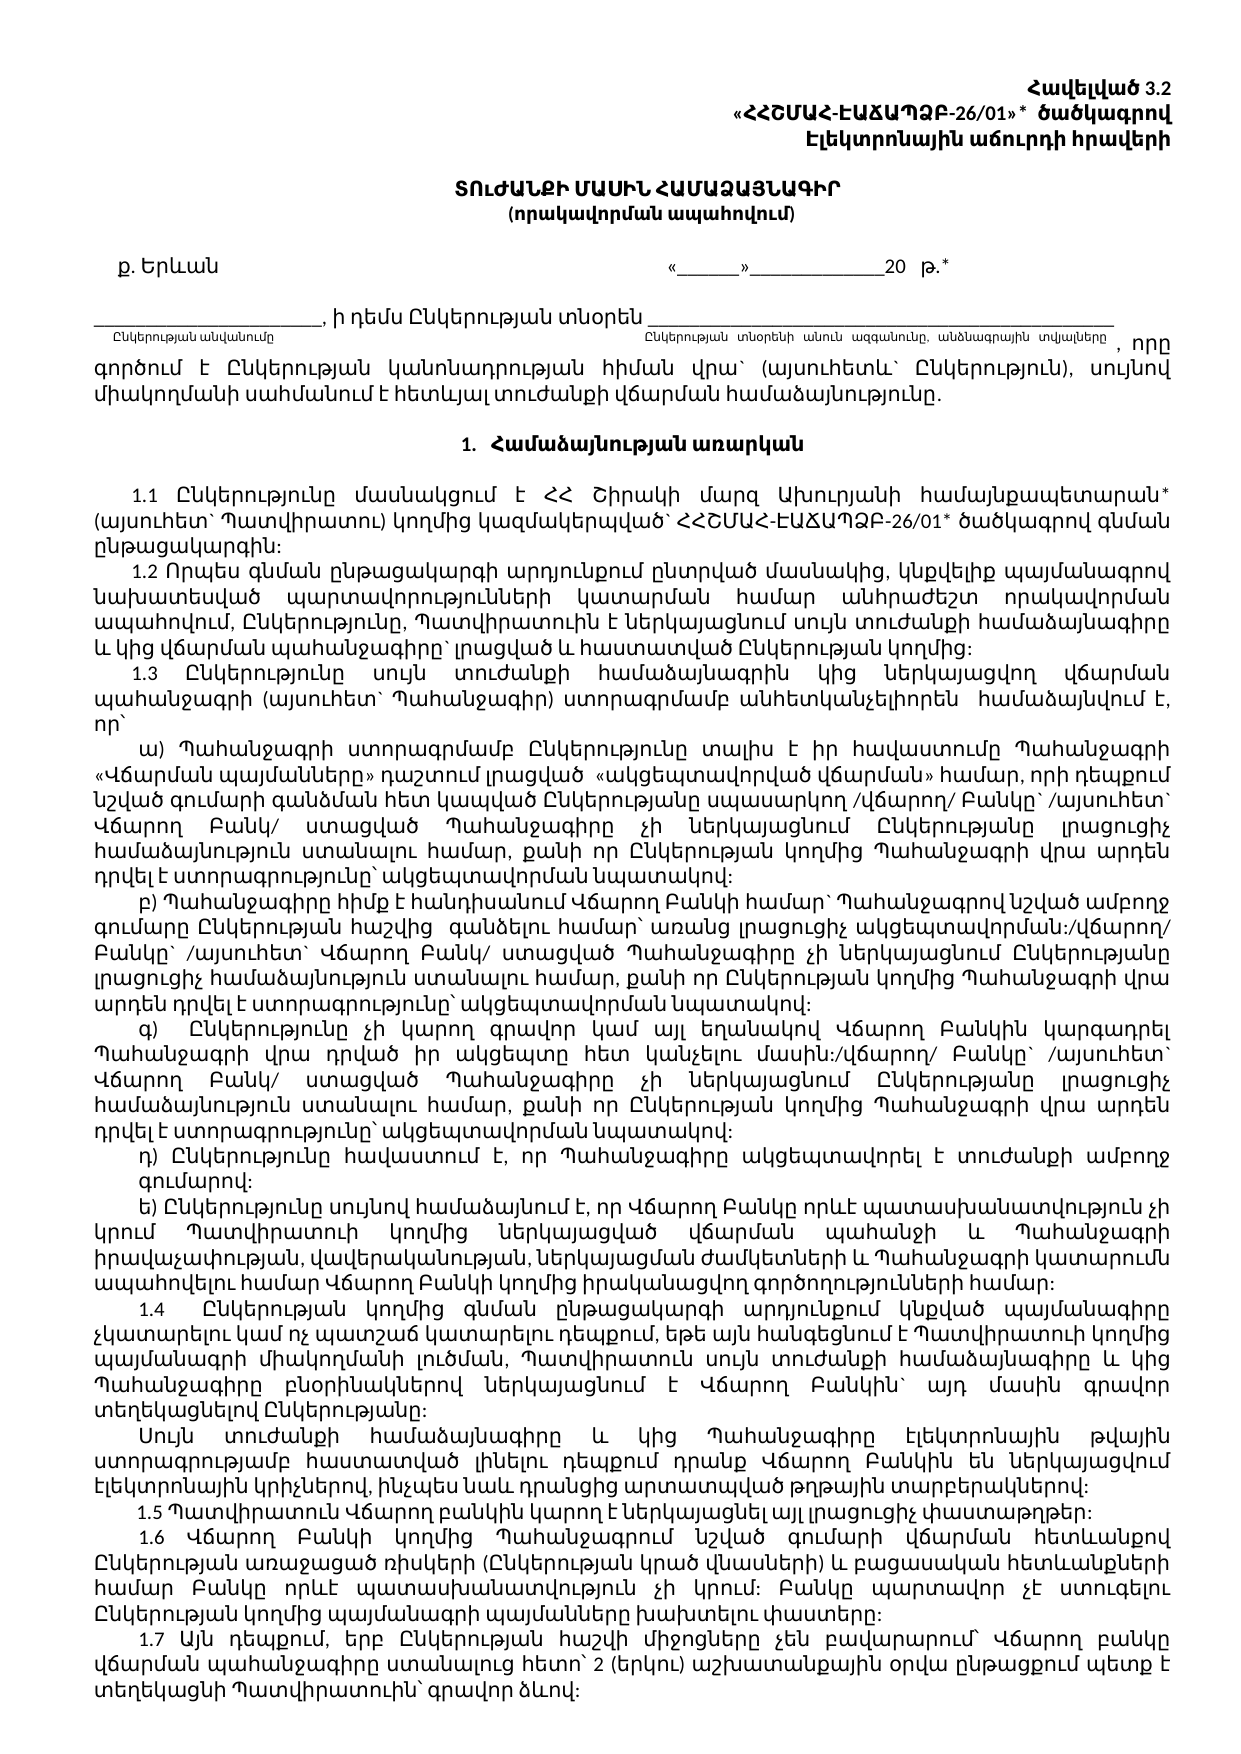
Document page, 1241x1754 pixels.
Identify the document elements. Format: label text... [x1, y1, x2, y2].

text 1.4 Ընկերության կողմից գնման ընթացակարգի արդյունքում կնքված պայմանագիրը չկատարելու կամ ոչ պատշաճ կատարելու դեպքում, եթե այն հանգեցնում է Պատվիրատուի կողմից պայմանագրի միակողմանի լուծման, Պատվիրատուն սույն տուժանքի համաձայնագիրը և կից Պահանջագիրը բնօրինակներով ներկայացնում է Վճարող Բանկին` այդ մասին գրավոր տեղեկացնելով Ընկերությանը: [94, 1296, 1171, 1423]
text ք. Երևան «______»_____________20 թ.* [94, 254, 1171, 279]
text ե) Ընկերությունը սույնով համաձայնում է, որ Վճարող Բանկը որևէ պատասխանատվություն չի կրում Պատվիրատուի կողմից ներկայացված վճարման պահանջի և Պահանջագրի իրավաչափության, վավերականության, ներկայացման ժամկետների և Պահանջագրի կատարումն ապահովելու համար Վճարող Բանկի կողմից իրականացվող գործողությունների համար: [94, 1194, 1171, 1296]
text Ընկերության անվանումը Ընկերության տնօրենի անուն ազգանունը, անձնագրային տվյալները , որը գործում է Ընկերության կանոնադրության հիման վրա` (այսուհետև` Ընկերություն), սույնով միակողմանի սահմանում է հետևյալ տուժանքի վճարման համաձայնությունը. [94, 330, 1171, 406]
text բ) Պահանջագիրը հիմք է հանդիսանում Վճարող Բանկի համար` Պահանջագրով նշված ամբողջ գումարը Ընկերության հաշվից գանձելու համար՝ առանց լրացուցիչ ակցեպտավորման:/վճարող/ Բանկը` /այսուհետ` Վճարող Բանկ/ ստացված Պահանջագիրը չի ներկայացնում Ընկերությանը լրացուցիչ համաձայնություն ստանալու համար, քանի որ Ընկերության կողմից Պահանջագրի վրա արդեն դրվել է ստորագրությունը՝ ակցեպտավորման նպատակով: [94, 889, 1171, 1016]
text 1. Համաձայնության առարկան [94, 432, 1171, 457]
text Հավելված 3.2 [94, 75, 1171, 100]
text ______________________, ի դեմս Ընկերության տնօրեն _____________________________________________ [94, 304, 1171, 330]
text 1.7 Այն դեպքում, երբ Ընկերության հաշվի միջոցները չեն բավարարում՝ Վճարող բանկը վճարման պահանջագիրը ստանալուց հետո՝ 2 (երկու) աշխատանքային օրվա ընթացքում պետք է տեղեկացնի Պատվիրատուին՝ գրավոր ձևով: [94, 1626, 1171, 1702]
text 1.1 Ընկերությունը մասնակցում է ՀՀ Շիրակի մարզ Ախուրյանի համայնքապետարան* (այսուհետ` Պատվիրատու) կողմից կազմակերպված` ՀՀՇՄԱՀ-ԷԱՃԱՊՁԲ-26/01* ծածկագրով գնման ընթացակարգին: [94, 482, 1171, 559]
text Սույն տուժանքի համաձայնագիրը և կից Պահանջագիրը էլեկտրոնային թվային ստորագրությամբ հաստատված լինելու դեպքում դրանք Վճարող Բանկին են ներկայացվում էլեկտրոնային կրիչներով, ինչպես նաև դրանցից արտատպված թղթային տարբերակներով: [94, 1423, 1171, 1499]
text 1.5 Պատվիրատուն Վճարող բանկին կարող է ներկայացնել այլ լրացուցիչ փաստաթղթեր: [94, 1499, 1171, 1524]
text 1.2 Որպես գնման ընթացակարգի արդյունքում ընտրված մասնակից, կնքվելիք պայմանագրով նախատեսված պարտավորությունների կատարման համար անհրաժեշտ որակավորման ապահովում, Ընկերությունը, Պատվիրատուին է ներկայացնում սույն տուժանքի համաձայնագիրը և կից վճարման պահանջագիրը` լրացված և հաստատված Ընկերության կողմից: [94, 559, 1171, 660]
text ՏՈւԺԱՆՔԻ ՄԱՍԻՆ ՀԱՄԱՁԱՅՆԱԳԻՐ [94, 177, 1171, 202]
text (որակավորման ապահովում) [94, 202, 1171, 225]
text 1.3 Ընկերությունը սույն տուժանքի համաձայնագրին կից ներկայացվող վճարման պահանջագրի (այսուհետ` Պահանջագիր) ստորագրմամբ անհետկանչելիորեն համաձայնվում է, որ՝ [94, 660, 1171, 737]
text 1.6 Վճարող Բանկի կողմից Պահանջագրում նշված գումարի վճարման հետևանքով Ընկերության առաջացած ռիսկերի (Ընկերության կրած վնասների) և բացասական հետևանքների համար Բանկը որևէ պատասխանատվություն չի կրում: Բանկը պարտավոր չէ ստուգելու Ընկերության կողմից պայմանագրի պայմանները խախտելու փաստերը: [94, 1524, 1171, 1626]
text «ՀՀՇՄԱՀ-ԷԱՃԱՊՁԲ-26/01»* ծածկագրով [94, 100, 1171, 126]
text դ) Ընկերությունը հավաստում է, որ Պահանջագիրը ակցեպտավորել է տուժանքի ամբողջ գումարով: [138, 1143, 1171, 1194]
text գ) Ընկերությունը չի կարող գրավոր կամ այլ եղանակով Վճարող Բանկին կարգադրել Պահանջագրի վրա դրված իր ակցեպտը հետ կանչելու մասին:/վճարող/ Բանկը` /այսուհետ` Վճարող Բանկ/ ստացված Պահանջագիրը չի ներկայացնում Ընկերությանը լրացուցիչ համաձայնություն ստանալու համար, քանի որ Ընկերության կողմից Պահանջագրի վրա արդեն դրվել է ստորագրությունը՝ ակցեպտավորման նպատակով: [94, 1016, 1171, 1143]
text ա) Պահանջագրի ստորագրմամբ Ընկերությունը տալիս է իր հավաստումը Պահանջագրի «Վճարման պայմանները» դաշտում լրացված «ակցեպտավորված վճարման» համար, որի դեպքում նշված գումարի գանձման հետ կապված Ընկերությանը սպասարկող /վճարող/ Բանկը` /այսուհետ` Վճարող Բանկ/ ստացված Պահանջագիրը չի ներկայացնում Ընկերությանը լրացուցիչ համաձայնություն ստանալու համար, քանի որ Ընկերության կողմից Պահանջագրի վրա արդեն դրվել է ստորագրությունը՝ ակցեպտավորման նպատակով: [94, 737, 1171, 889]
text Էլեկտրոնային աճուրդի հրավերի [94, 126, 1171, 151]
